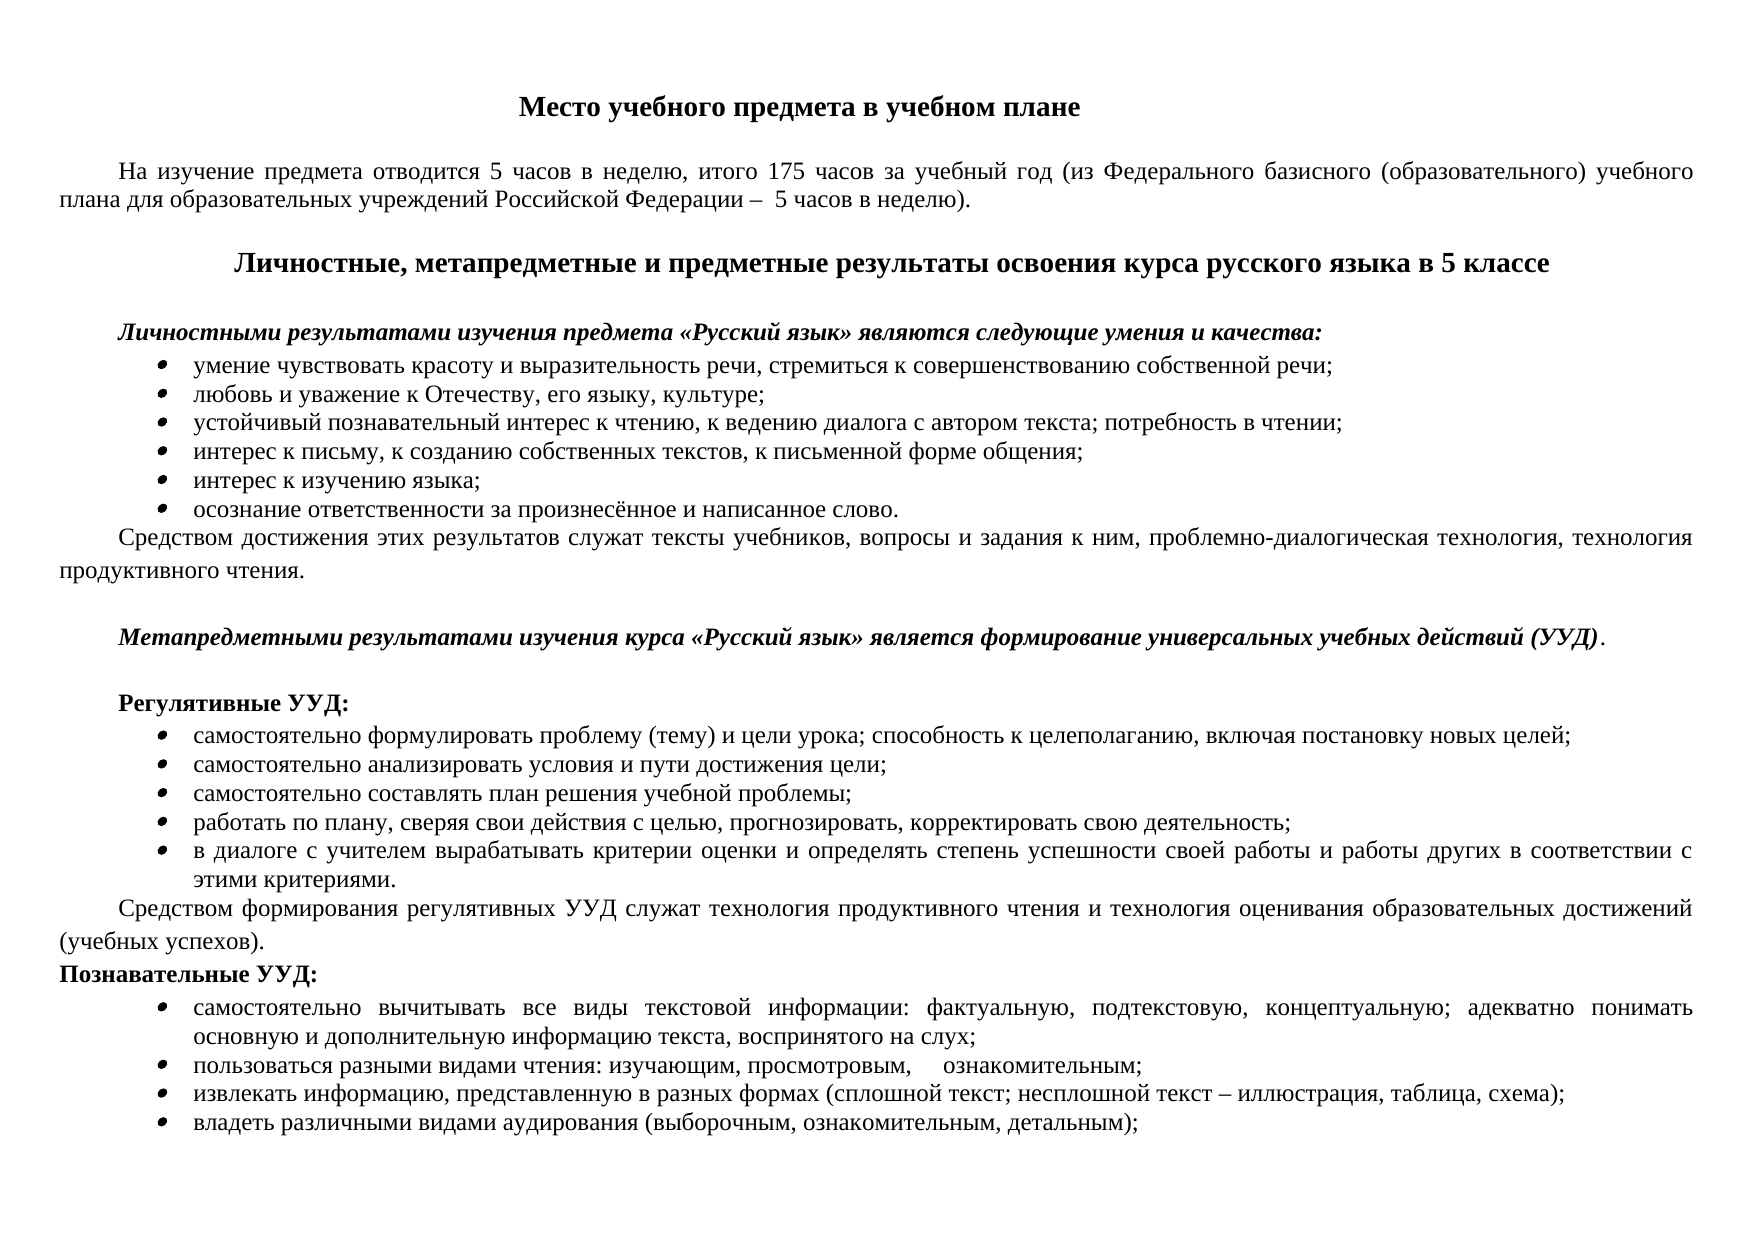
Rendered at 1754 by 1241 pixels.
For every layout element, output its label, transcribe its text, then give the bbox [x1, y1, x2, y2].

list самостоятельно вычитывать все виды текстовой информации: фактуальную, подтекстовую, концептуальную; адекватно понимать основную и дополнительную информацию текста, воспринятого на слух; [156, 992, 1695, 1050]
list владеть различными видами аудирования (выборочным, ознакомительным, детальным); [156, 1107, 1695, 1136]
list работать по плану, сверяя свои действия с целью, прогнозировать, корректировать свою деятельность; [156, 807, 1695, 836]
list извлекать информацию, представленную в разных формах (сплошной текст; несплошной текст – иллюстрация, таблица, схема); [156, 1078, 1695, 1107]
list в диалоге с учителем вырабатывать критерии оценки и определять степень успешности своей работы и работы других в соответствии с этими критериями. [156, 836, 1695, 893]
list интерес к изучению языка; [156, 465, 1695, 494]
text Познавательные УУД: [59, 959, 1695, 988]
text Личностными результатами изучения предмета «Русский язык» являются следующие умения и качества: [59, 317, 1695, 346]
text Метапредметными результатами изучения курса «Русский язык» является формирование универсальных учебных действий (УУД). [59, 622, 1695, 650]
text Личностные, метапредметные и предметные результаты освоения курса русского языка в 5 классе [59, 245, 1695, 279]
list самостоятельно анализировать условия и пути достижения цели; [156, 749, 1695, 778]
list осознание ответственности за произнесённое и написанное слово. [156, 494, 1695, 522]
text Место учебного предмета в учебном плане [59, 89, 1695, 122]
list интерес к письму, к созданию собственных текстов, к письменной форме общения; [156, 436, 1695, 465]
text Средством достижения этих результатов служат тексты учебников, вопросы и задания к ним, проблемно-диалогическая технология, технология продуктивного чтения. [59, 522, 1695, 584]
list любовь и уважение к Отечеству, его языку, культуре; [156, 379, 1695, 407]
list самостоятельно составлять план решения учебной проблемы; [156, 778, 1695, 807]
list умение чувствовать красоту и выразительность речи, стремиться к совершенствованию собственной речи; [156, 350, 1695, 379]
text На изучение предмета отводится 5 часов в неделю, итого 175 часов за учебный год (из Федерального базисного (образовательного) учебного плана для образовательных учреждений Российской Федерации – 5 часов в неделю). [59, 156, 1695, 213]
list самостоятельно формулировать проблему (тему) и цели урока; способность к целеполаганию, включая постановку новых целей; [156, 721, 1695, 749]
text Регулятивные УУД: [59, 688, 1695, 716]
list пользоваться разными видами чтения: изучающим, просмотровым, ознакомительным; [156, 1050, 1695, 1078]
list устойчивый познавательный интерес к чтению, к ведению диалога с автором текста; потребность в чтении; [156, 407, 1695, 436]
text Средством формирования регулятивных УУД служат технология продуктивного чтения и технология оценивания образовательных достижений (учебных успехов). [59, 893, 1695, 955]
